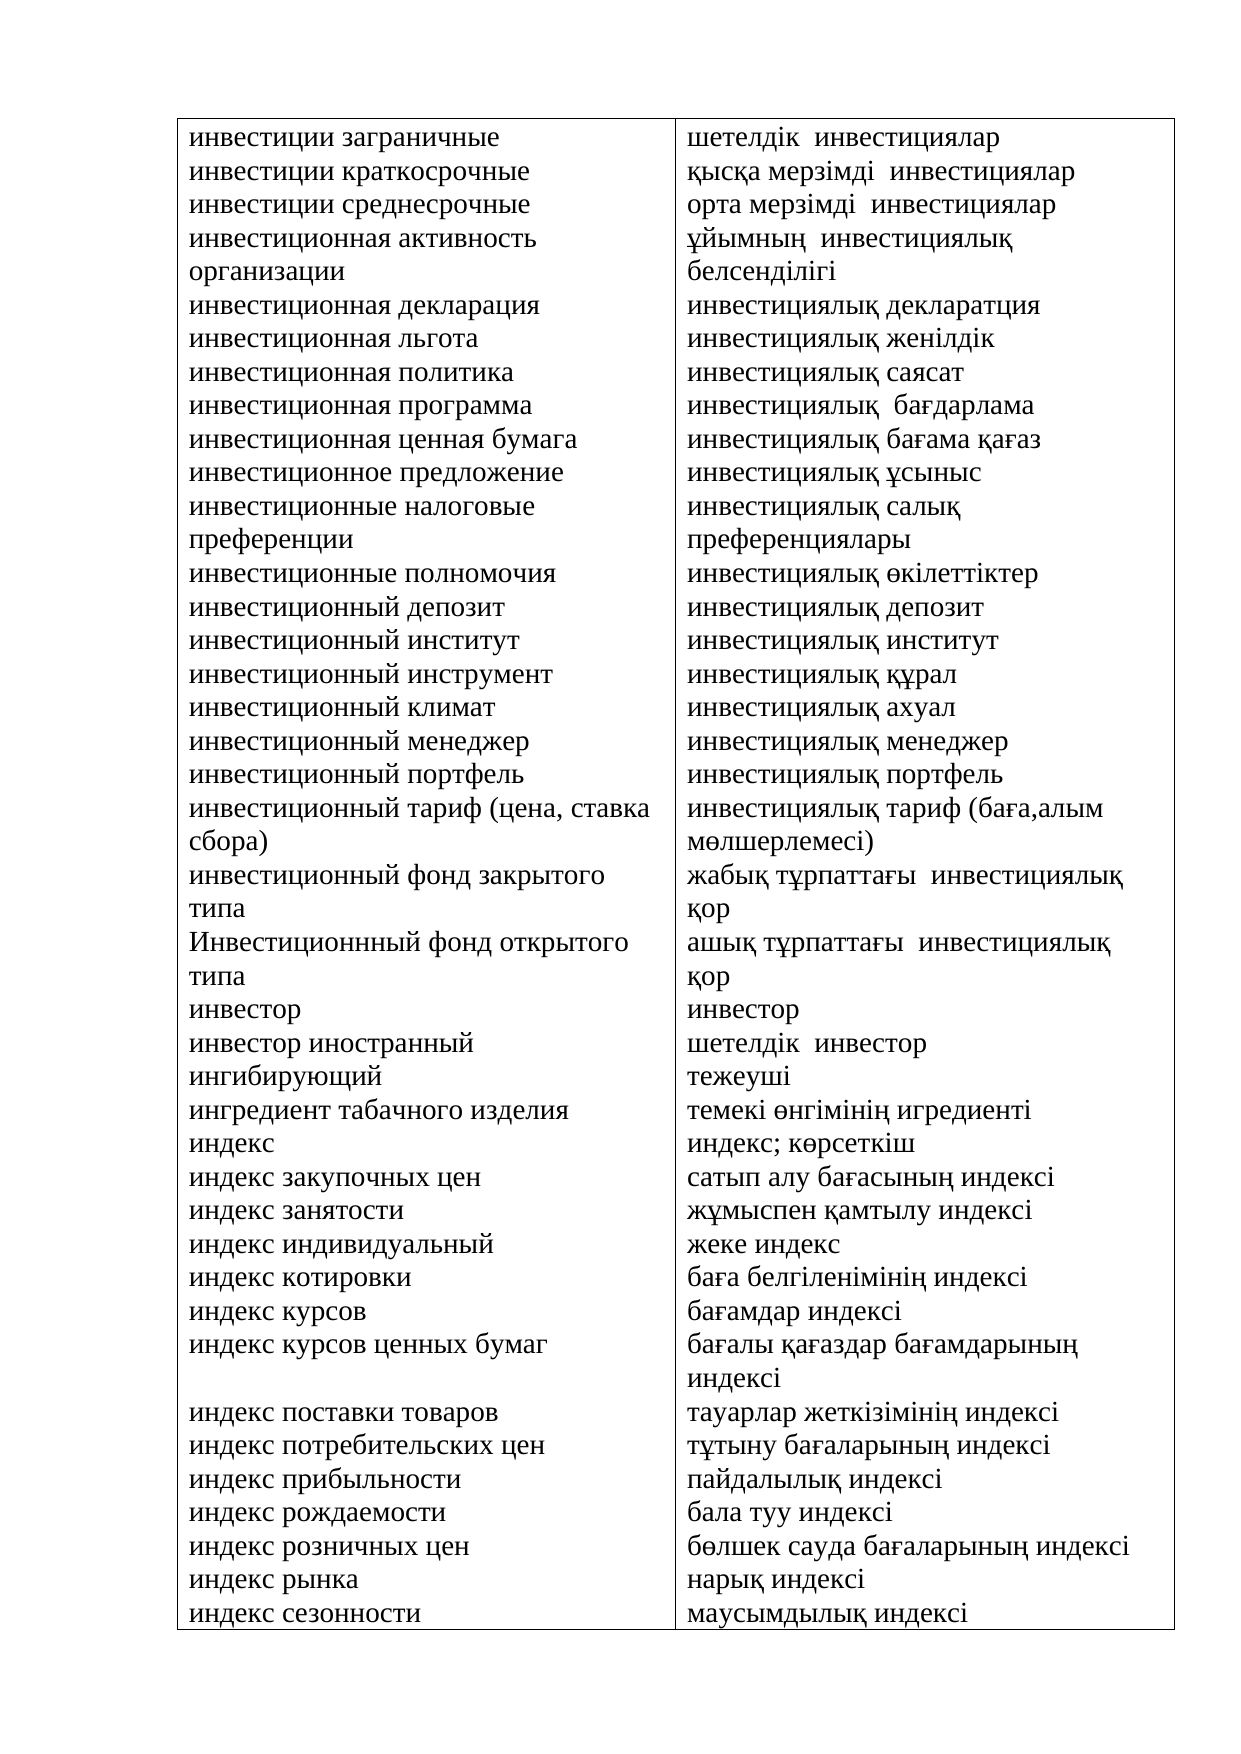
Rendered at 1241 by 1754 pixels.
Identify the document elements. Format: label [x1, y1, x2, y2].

table_cell [178, 119, 675, 1628]
table_cell [676, 119, 1174, 1628]
